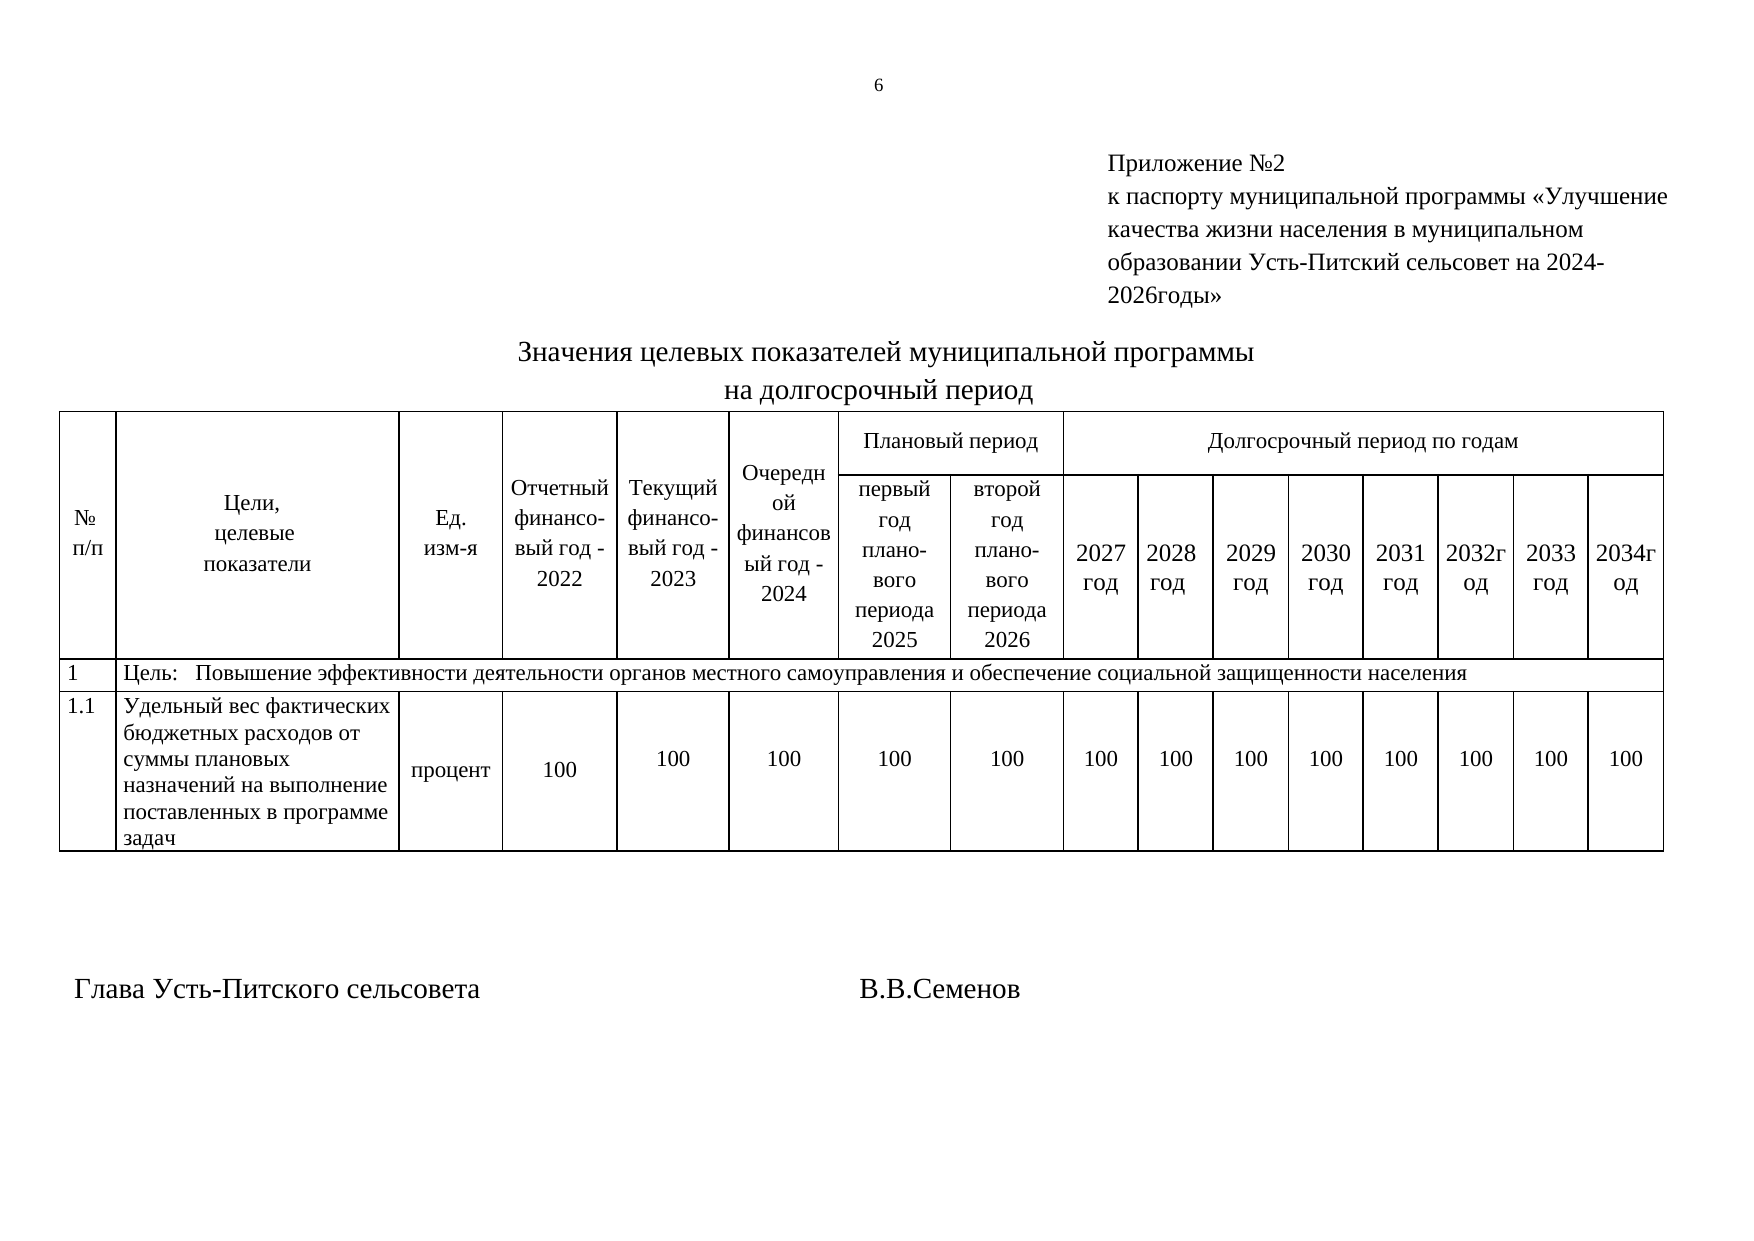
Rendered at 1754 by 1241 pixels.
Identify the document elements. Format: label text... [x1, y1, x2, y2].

table_header Долгосрочный период по годам [1064, 412, 1663, 474]
table_header Цели, целевые показатели [117, 412, 398, 658]
table_cell 100 [1139, 692, 1212, 850]
table_cell Удельный вес фактических бюджетных расходов от суммы плановых назначений на выполнение поставленных в программе задач [117, 692, 398, 850]
table_header Очередной финансовый год - 2024 [730, 412, 838, 658]
table_cell 100 [839, 692, 950, 850]
table_cell 100 [1514, 692, 1587, 850]
table_cell 100 [951, 692, 1063, 850]
table_cell 1.1 [60, 692, 115, 850]
table_cell 100 [1064, 692, 1137, 850]
table_cell процент [400, 692, 502, 850]
table_cell второй год плано-вого периода 2026 [951, 476, 1063, 658]
table_header Плановый период [839, 412, 1063, 474]
table_cell Цель: Повышение эффективности деятельности органов местного самоуправления и обеспечение социальной защищенности населения [117, 660, 1663, 691]
table_cell 100 [1289, 692, 1362, 850]
text Приложение №2 [1107, 148, 1683, 176]
table_cell 100 [1589, 692, 1663, 850]
text к паспорту муниципальной программы «Улучшение качества жизни населения в муниципальном образовании Усть-Питский сельсовет на 2024-2026годы» [1107, 181, 1683, 308]
table_cell 2029 год [1214, 476, 1288, 658]
table_cell 2027 год [1064, 476, 1137, 658]
table_cell 2030 год [1289, 476, 1362, 658]
table_header Отчетный финансо-вый год - 2022 [503, 412, 616, 658]
table_cell 100 [618, 692, 728, 850]
table_cell 2031 год [1364, 476, 1437, 658]
table_header Текущий финансо-вый год - 2023 [618, 412, 728, 658]
table_cell 100 [503, 692, 616, 850]
table_cell первый год плано-вого периода 2025 [839, 476, 950, 658]
table_cell 100 [1214, 692, 1288, 850]
table_cell 100 [1364, 692, 1437, 850]
text Глава Усть-Питского сельсовета В.В.Семенов [74, 971, 1683, 1004]
table_header Ед. изм-я [400, 412, 502, 658]
table_cell 2032год [1439, 476, 1513, 658]
text Значения целевых показателей муниципальной программы [89, 334, 1683, 367]
table_cell 2033 год [1514, 476, 1587, 658]
table_header № п/п [60, 412, 115, 658]
text на долгосрочный период [74, 372, 1683, 406]
table_cell 2034год [1589, 476, 1663, 658]
table_cell 100 [730, 692, 838, 850]
table_cell 100 [1439, 692, 1513, 850]
table_cell 2028 год [1139, 476, 1212, 658]
table_cell 1 [60, 660, 115, 691]
